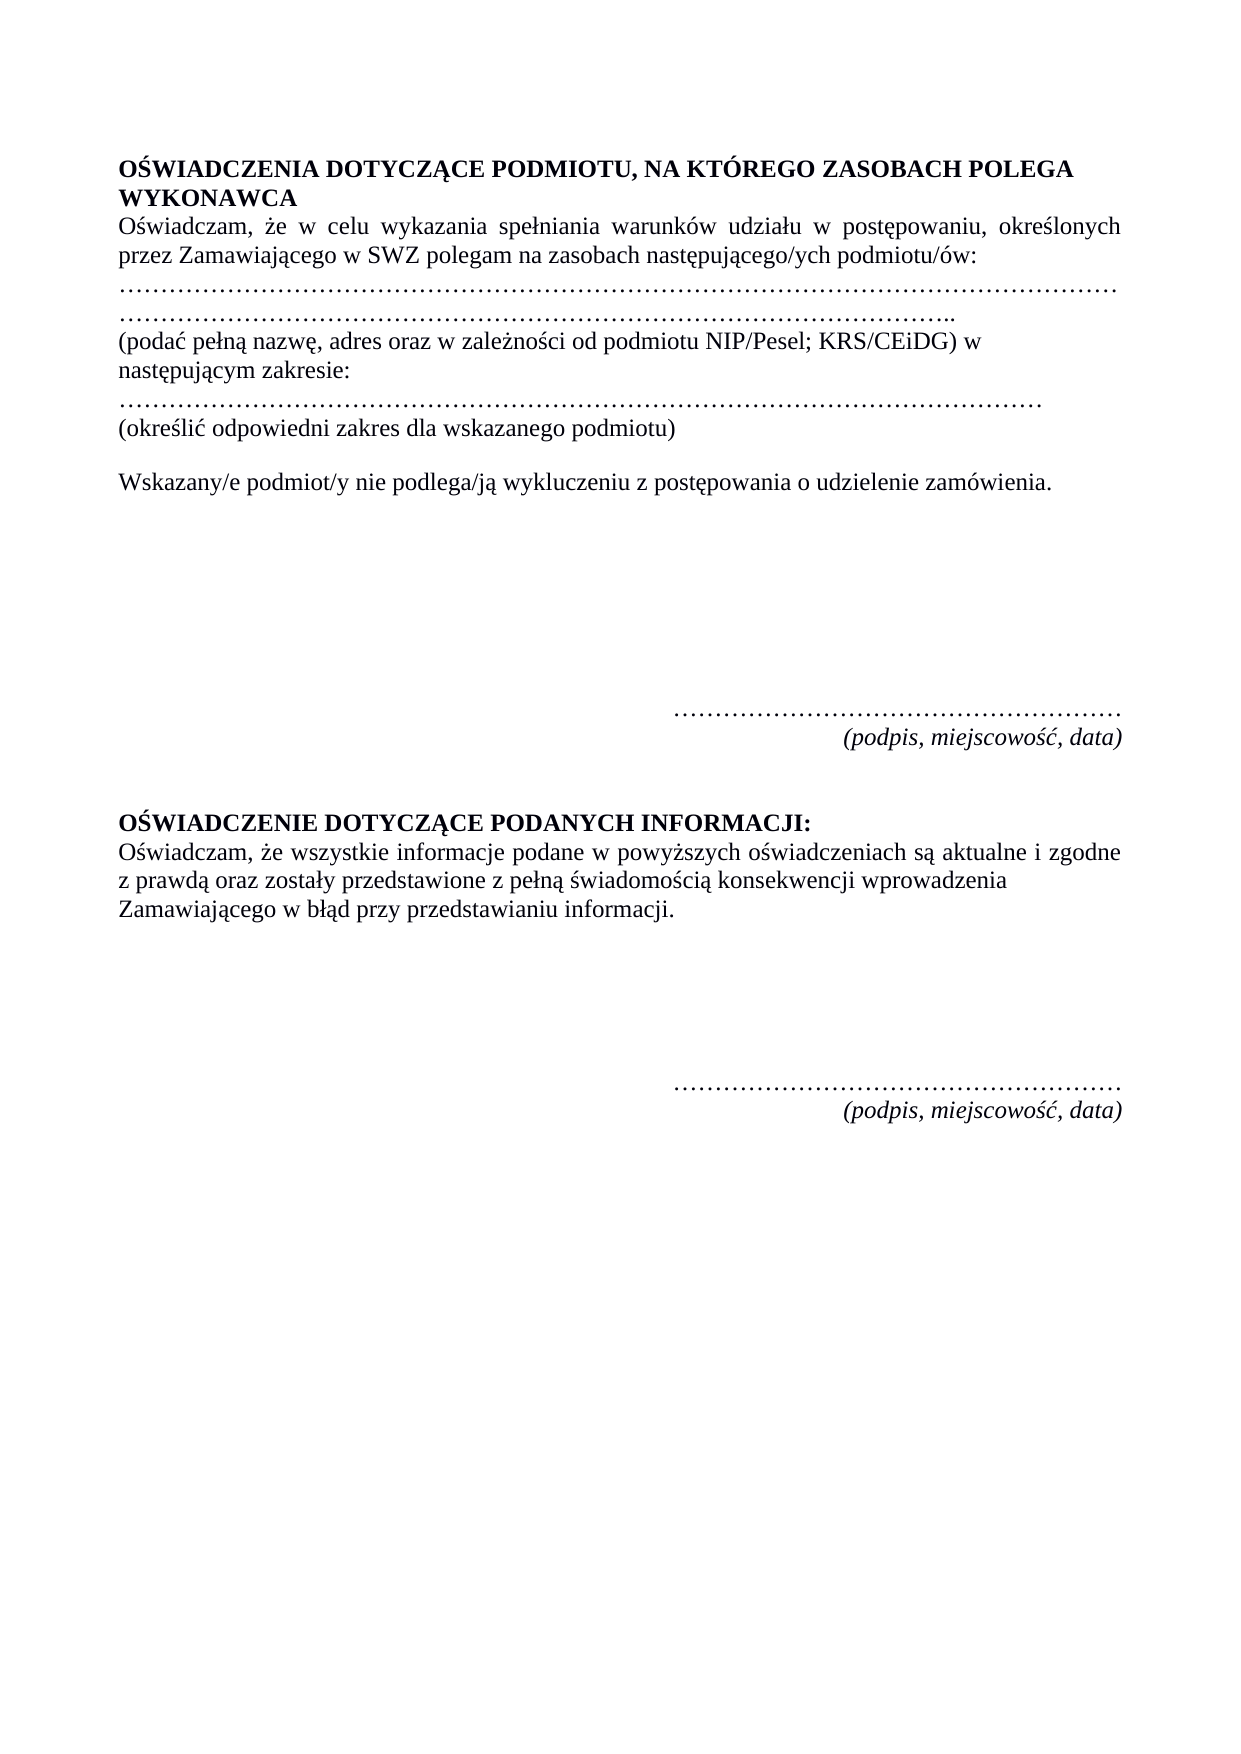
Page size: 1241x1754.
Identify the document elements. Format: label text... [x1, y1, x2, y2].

text ……………………………………………… [118, 1067, 1122, 1096]
text OŚWIADCZENIE DOTYCZĄCE PODANYCH INFORMACJI: [118, 808, 1122, 837]
text ……………………………………………… [118, 693, 1122, 722]
text Wskazany/e podmiot/y nie podlega/ją wykluczeniu z postępowania o udzielenie zamówienia. [118, 467, 1122, 495]
text ………………………………………………………………………………………………… [118, 384, 1122, 413]
text (określić odpowiedni zakres dla wskazanego podmiotu) [118, 413, 1122, 441]
text ………………………………………………………………………………………………………………………………………………………………………………………………….. [118, 269, 1122, 326]
text OŚWIADCZENIA DOTYCZĄCE PODMIOTU, NA KTÓREGO ZASOBACH POLEGA WYKONAWCA [118, 154, 1122, 211]
text (podać pełną nazwę, adres oraz w zależności od podmiotu NIP/Pesel; KRS/CEiDG) w następującym zakresie: [118, 326, 1122, 384]
text Oświadczam, że wszystkie informacje podane w powyższych oświadczeniach są aktualne i zgodne z prawdą oraz zostały przedstawione z pełną świadomością konsekwencji wprowadzenia [118, 837, 1122, 894]
text Oświadczam, że w celu wykazania spełniania warunków udziału w postępowaniu, określonych przez Zamawiającego w SWZ polegam na zasobach następującego/ych podmiotu/ów: [118, 211, 1122, 269]
text (podpis, miejscowość, data) [118, 1096, 1122, 1124]
text Zamawiającego w błąd przy przedstawianiu informacji. [118, 894, 1122, 923]
text (podpis, miejscowość, data) [118, 722, 1122, 751]
